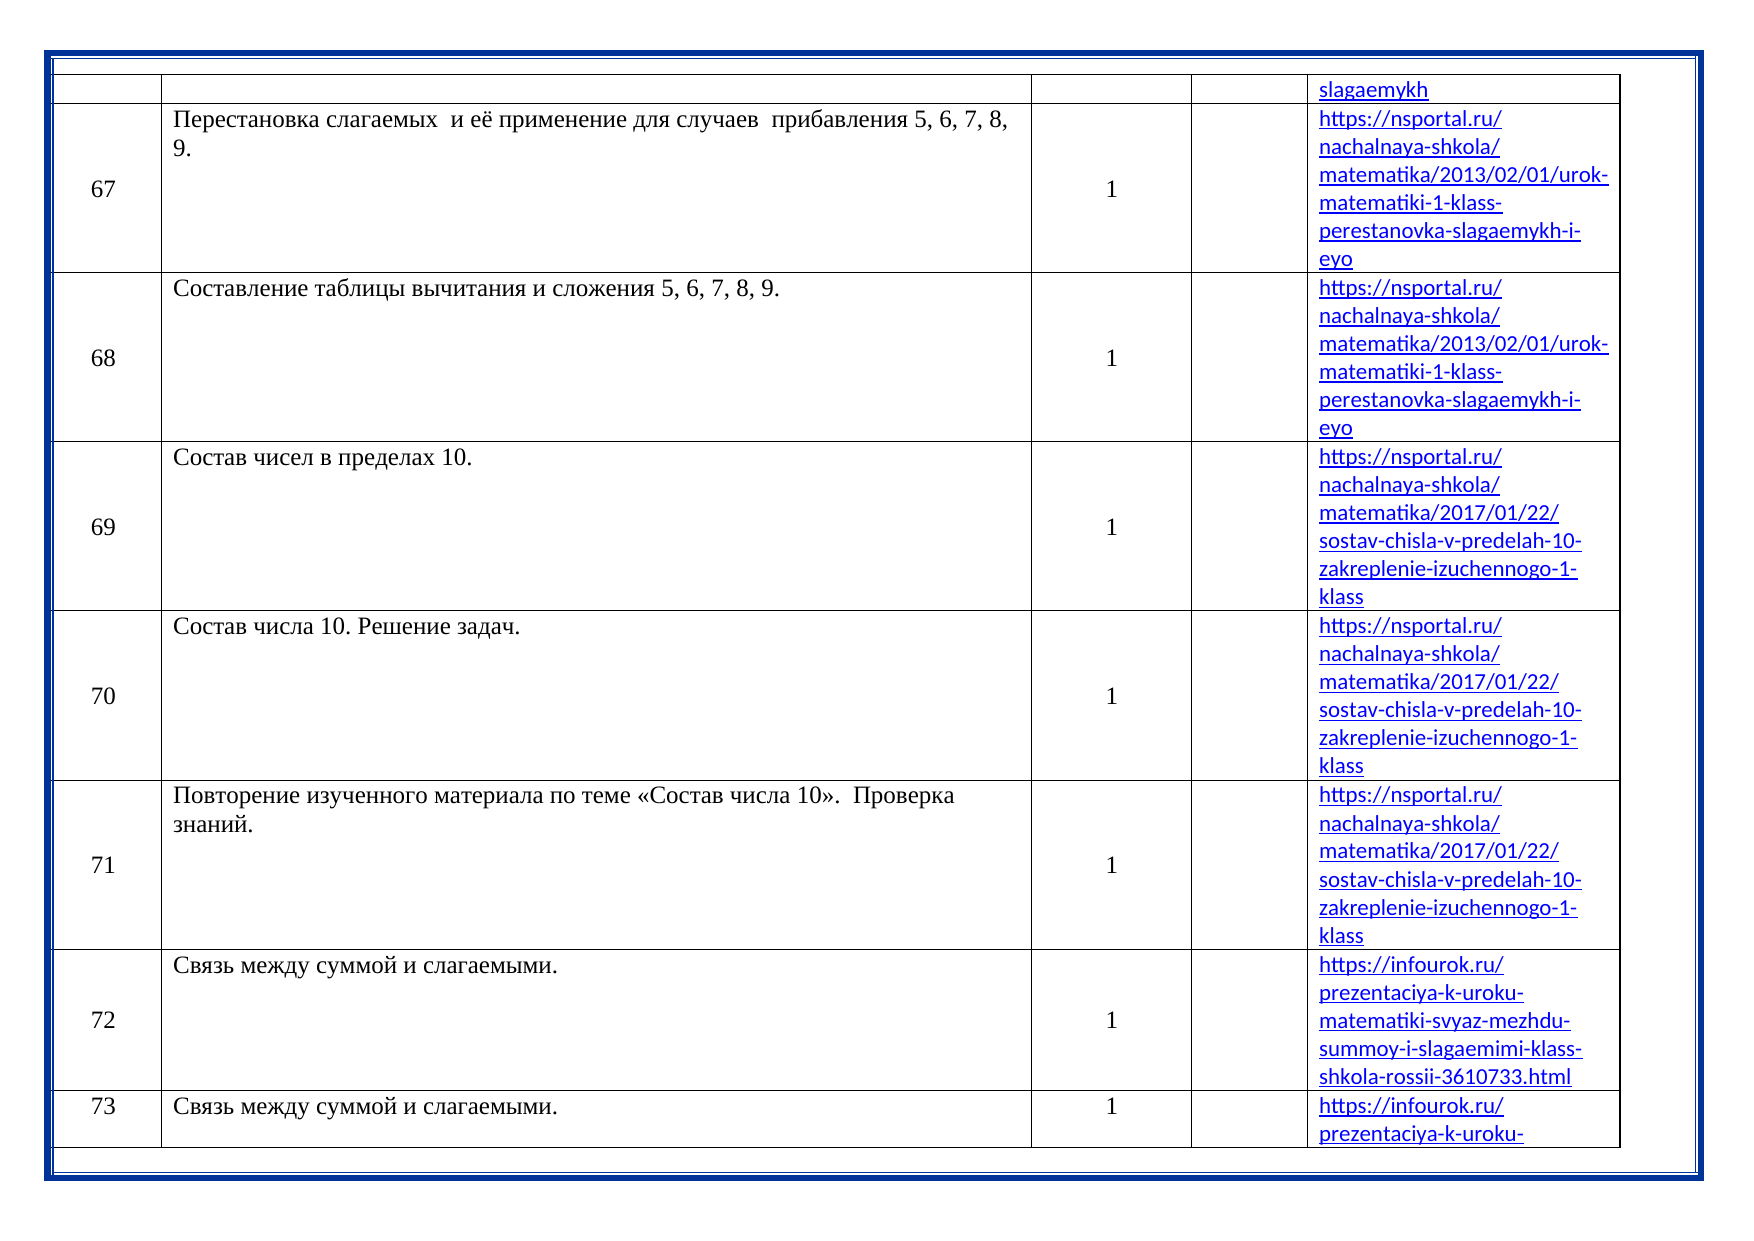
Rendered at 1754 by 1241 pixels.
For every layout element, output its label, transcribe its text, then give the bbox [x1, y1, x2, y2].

table_cell [1192, 273, 1307, 441]
table_cell 68 [54, 273, 161, 441]
table_cell https://nsportal.ru/nachalnaya-shkola/matematika/2013/02/01/urok-matematiki-1-klass-perestanovka-slagaemykh-i-eyo [1308, 104, 1619, 272]
table_cell [1192, 1091, 1307, 1147]
table_cell Составление таблицы вычитания и сложения 5, 6, 7, 8, 9. [162, 273, 1031, 441]
table_cell [1192, 75, 1307, 103]
table_cell [1192, 104, 1307, 272]
table_cell [1192, 781, 1307, 949]
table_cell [162, 1091, 1031, 1147]
table_cell 70 [54, 611, 161, 779]
table_cell Связь между суммой и слагаемыми. [162, 950, 1031, 1090]
table_cell 71 [54, 781, 161, 949]
table_cell 1 [1032, 781, 1191, 949]
table_cell 66 [54, 75, 161, 103]
table_cell 72 [54, 950, 161, 1090]
table_cell 1 [1032, 611, 1191, 779]
table_cell 69 [54, 442, 161, 610]
table_cell 67 [54, 104, 161, 272]
table_cell [1192, 442, 1307, 610]
table_cell https://infourok.ru/prezentaciya-k-uroku-matematiki-svyaz-mezhdu-summoy-i-slagaemimi-klass-shkola-rossii-3610733.html [1308, 950, 1619, 1090]
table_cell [1308, 1091, 1619, 1147]
table_cell 1 [1032, 442, 1191, 610]
table_cell [1192, 611, 1307, 779]
table_cell 1 [1032, 1091, 1191, 1147]
table_cell 1 [1032, 104, 1191, 272]
table_cell https://nsportal.ru/nachalnaya-shkola/matematika/2013/02/01/urok-matematiki-1-klass-perestanovka-slagaemykh-i-eyo [1308, 273, 1619, 441]
table_cell https://nsportal.ru/nachalnaya-shkola/matematika/2017/01/22/sostav-chisla-v-predelah-10-zakreplenie-izuchennogo-1-klass [1308, 611, 1619, 779]
table_cell Состав числа 10. Решение задач. [162, 611, 1031, 779]
table_cell 73 [54, 1091, 161, 1147]
table_cell https://nsportal.ru/nachalnaya-shkola/matematika/2017/01/22/sostav-chisla-v-predelah-10-zakreplenie-izuchennogo-1-klass [1308, 442, 1619, 610]
table_cell https://nsportal.ru/nachalnaya-shkola/matematika/2017/01/22/sostav-chisla-v-predelah-10-zakreplenie-izuchennogo-1-klass [1308, 781, 1619, 949]
table_cell Повторение изученного материала по теме «Состав числа 10». Проверка знаний. [162, 781, 1031, 949]
table_cell 1 [1032, 950, 1191, 1090]
table_cell Состав чисел в пределах 10. [162, 442, 1031, 610]
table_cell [1308, 75, 1619, 103]
table_cell Перестановка слагаемых и её применение для случаев прибавления 5, 6, 7, 8, 9. [162, 104, 1031, 272]
table_cell [1192, 950, 1307, 1090]
table_cell 1 [1032, 75, 1191, 103]
table_cell 1 [1032, 273, 1191, 441]
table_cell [162, 75, 1031, 103]
